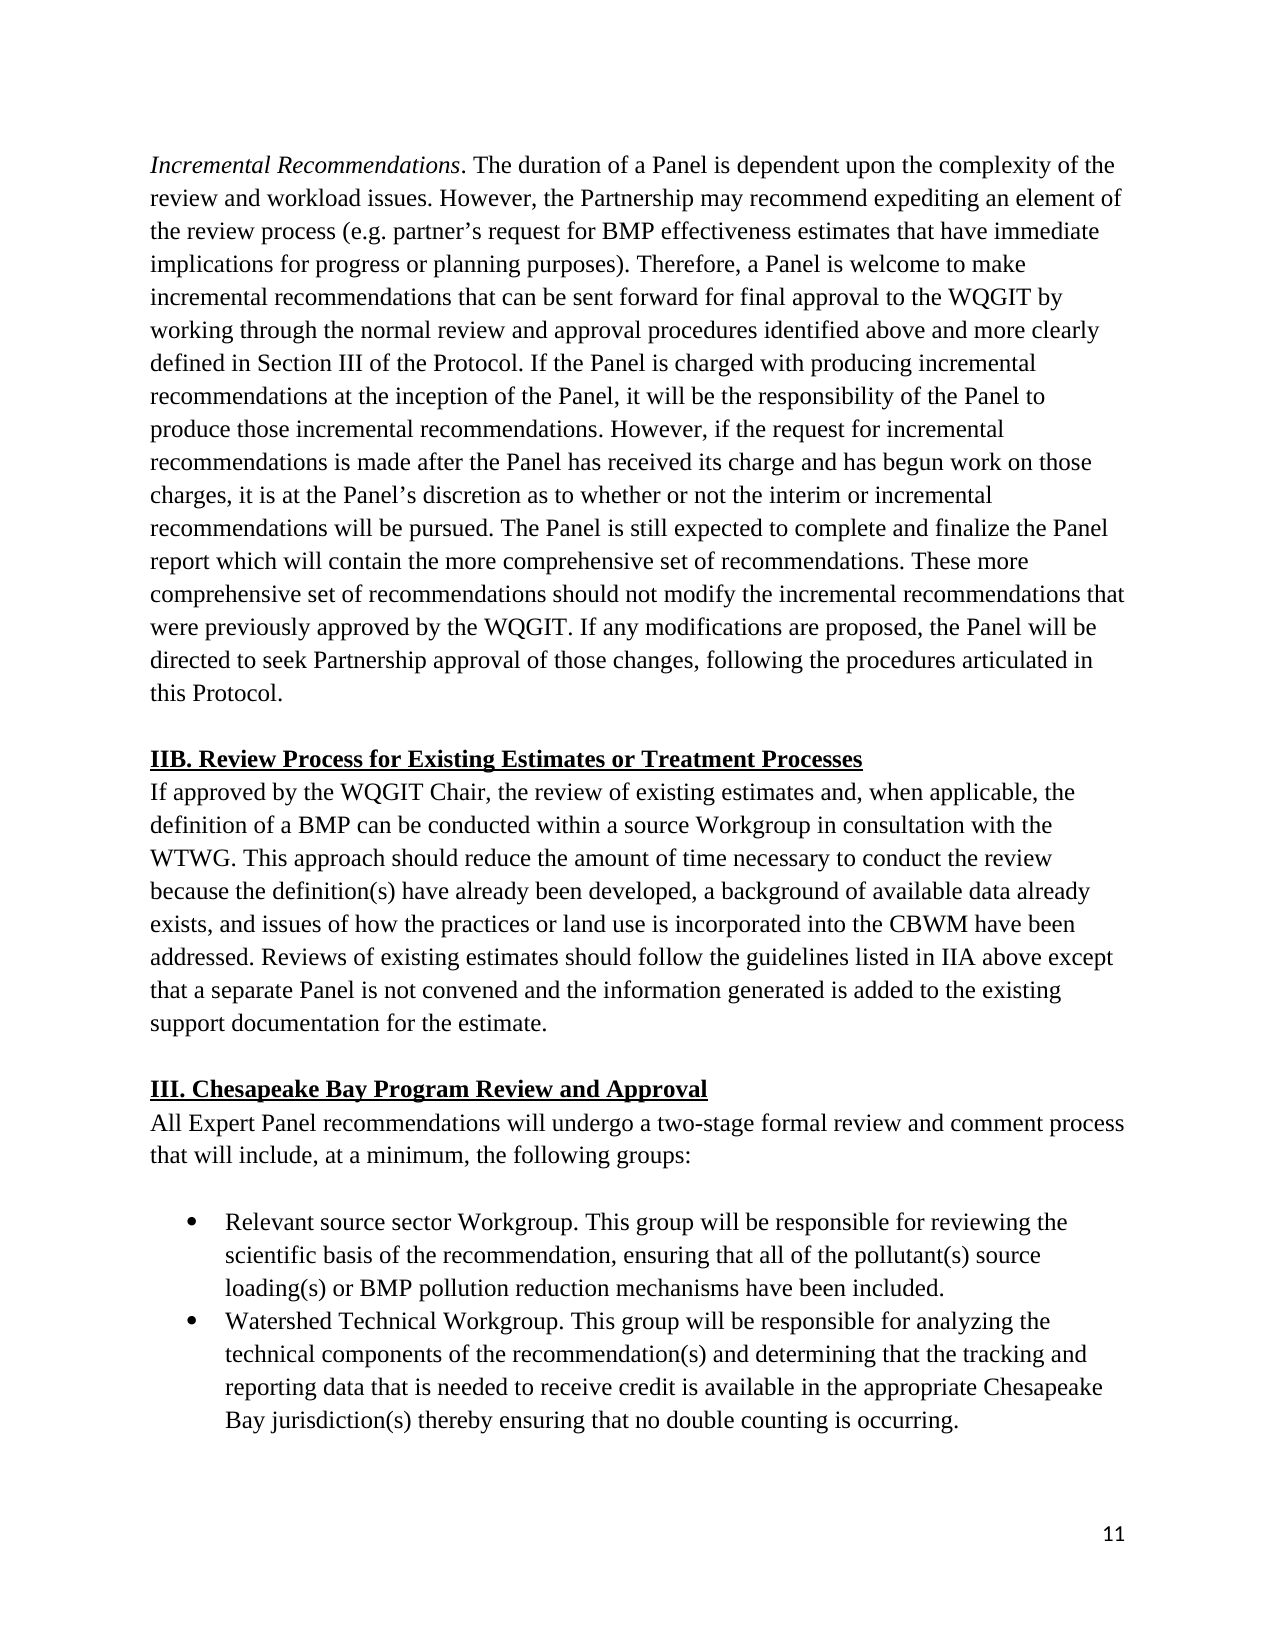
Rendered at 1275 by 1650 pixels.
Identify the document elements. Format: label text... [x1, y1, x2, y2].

text IIB. Review Process for Existing Estimates or Treatment Processes [150, 744, 1125, 773]
text All Expert Panel recommendations will undergo a two-stage formal review and comment process that will include, at a minimum, the following groups: [150, 1108, 1125, 1169]
list Relevant source sector Workgroup. This group will be responsible for reviewing the scientific basis of the recommendation, ensuring that all of the pollutant(s) source loading(s) or BMP pollution reduction mechanisms have been included. [187, 1207, 1125, 1301]
text If approved by the WQGIT Chair, the review of existing estimates and, when applicable, the definition of a BMP can be conducted within a source Workgroup in consultation with the WTWG. This approach should reduce the amount of time necessary to conduct the review because the definition(s) have already been developed, a background of available data already exists, and issues of how the practices or land use is incorporated into the CBWM have been addressed. Reviews of existing estimates should follow the guidelines listed in IIA above except that a separate Panel is not convened and the information generated is added to the existing support documentation for the estimate. [150, 777, 1125, 1037]
list Watershed Technical Workgroup. This group will be responsible for analyzing the technical components of the recommendation(s) and determining that the tracking and reporting data that is needed to receive credit is available in the appropriate Chesapeake Bay jurisdiction(s) thereby ensuring that no double counting is occurring. [187, 1306, 1125, 1433]
text III. Chesapeake Bay Program Review and Approval [150, 1074, 1125, 1103]
text Incremental Recommendations. The duration of a Panel is dependent upon the complexity of the review and workload issues. However, the Partnership may recommend expediting an element of the review process (e.g. partner’s request for BMP effectiveness estimates that have immediate implications for progress or planning purposes). Therefore, a Panel is welcome to make incremental recommendations that can be sent forward for final approval to the WQGIT by working through the normal review and approval procedures identified above and more clearly defined in Section III of the Protocol. If the Panel is charged with producing incremental recommendations at the inception of the Panel, it will be the responsibility of the Panel to produce those incremental recommendations. However, if the request for incremental recommendations is made after the Panel has received its charge and has begun work on those charges, it is at the Panel’s discretion as to whether or not the interim or incremental recommendations will be pursued. The Panel is still expected to complete and finalize the Panel report which will contain the more comprehensive set of recommendations. These more comprehensive set of recommendations should not modify the incremental recommendations that were previously approved by the WQGIT. If any modifications are proposed, the Panel will be directed to seek Partnership approval of those changes, following the procedures articulated in this Protocol. [150, 150, 1125, 707]
